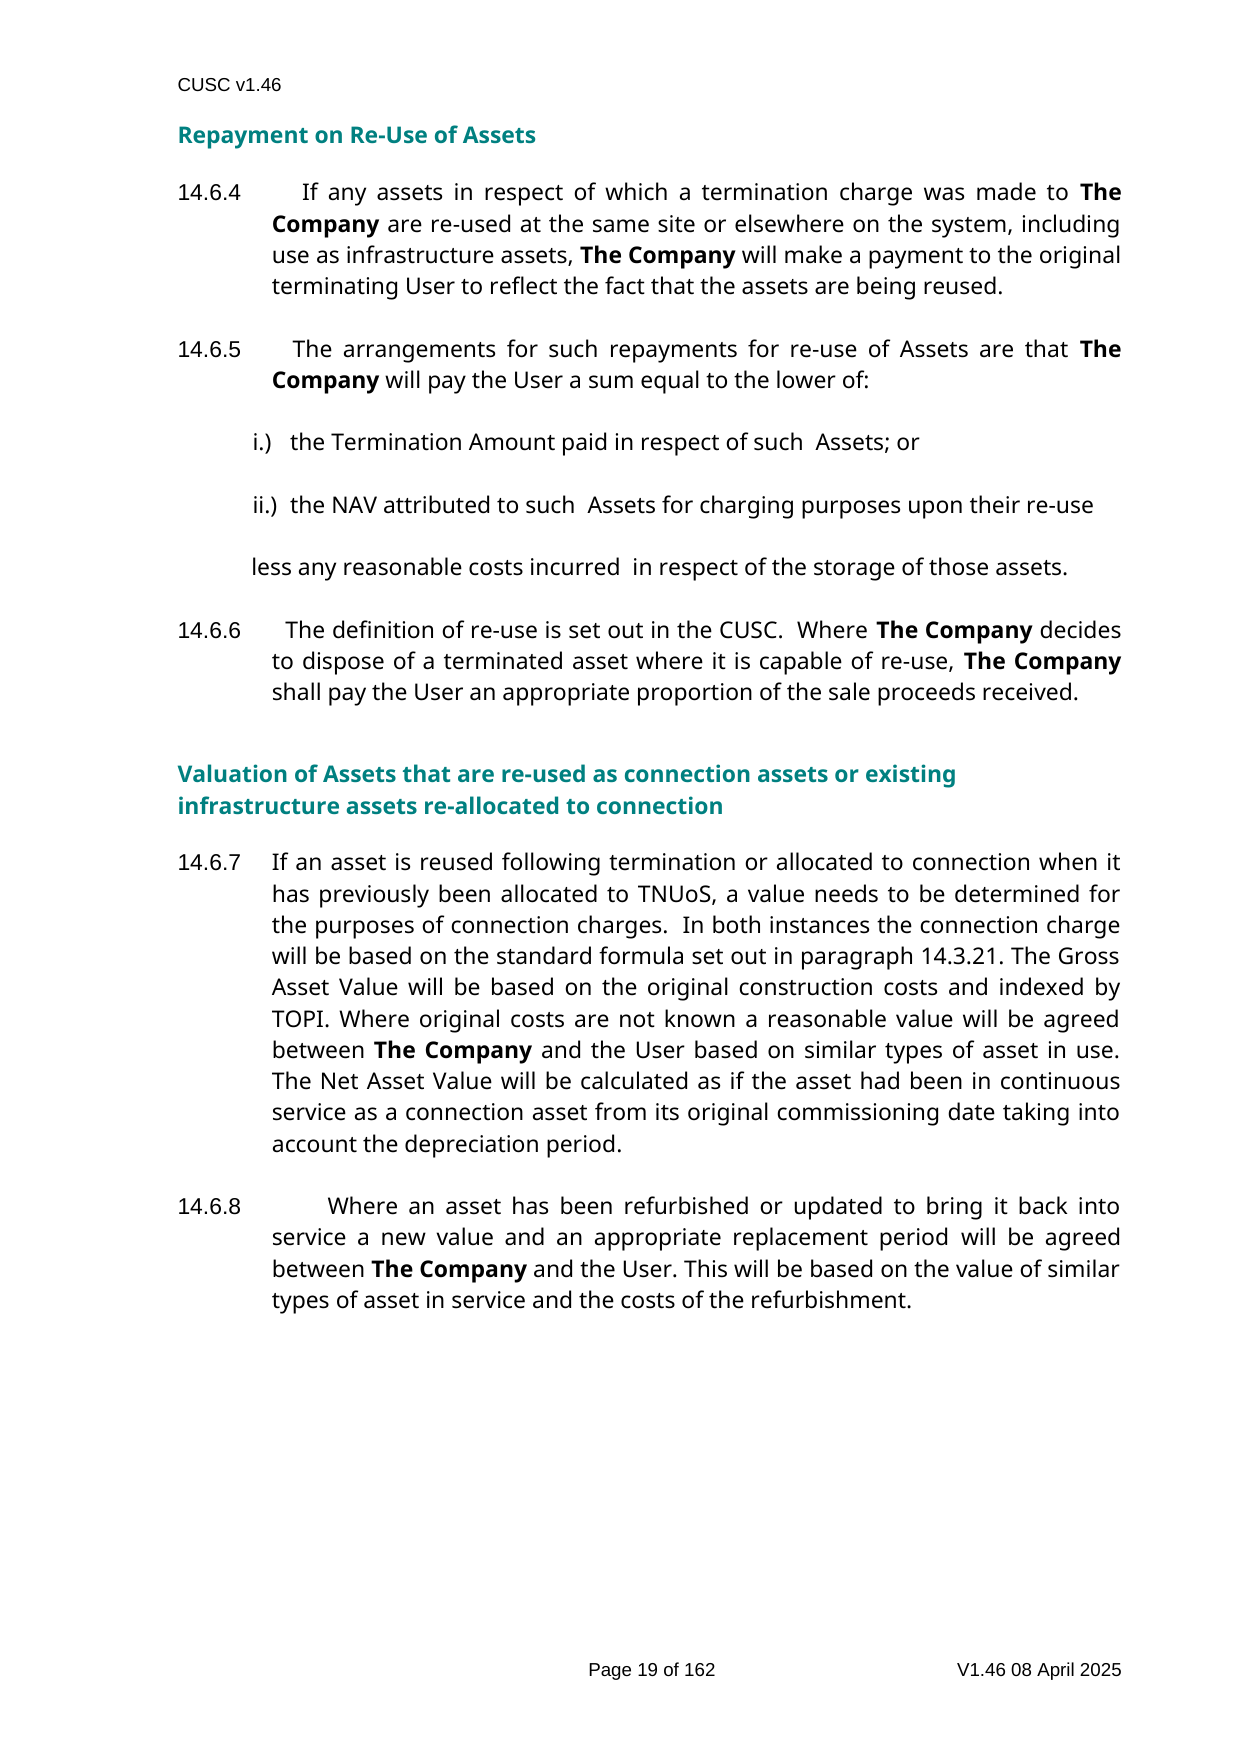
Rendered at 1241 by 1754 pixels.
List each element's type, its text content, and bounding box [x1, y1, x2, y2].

list the NAV attributed to such Assets for charging purposes upon their re-use [252, 489, 1121, 520]
list The arrangements for such repayments for re-use of Assets are that The Company will pay the User a sum equal to the lower of: [177, 333, 1121, 395]
list If any assets in respect of which a termination charge was made to The Company are re-used at the same site or elsewhere on the system, including use as infrastructure assets, The Company will make a payment to the original terminating User to reflect the fact that the assets are being reused. [177, 176, 1121, 301]
subtitle Valuation of Assets that are re-used as connection assets or existing infrastructure assets re-allocated to connection [177, 758, 1121, 821]
list The definition of re-use is set out in the CUSC. Where The Company decides to dispose of a terminated asset where it is capable of re-use, The Company shall pay the User an appropriate proportion of the sale proceeds received. [177, 614, 1121, 708]
subtitle Repayment on Re-Use of Assets [177, 119, 1121, 150]
list Where an asset has been refurbished or updated to bring it back into service a new value and an appropriate replacement period will be agreed between The Company and the User. This will be based on the value of similar types of asset in service and the costs of the refurbishment. [177, 1190, 1121, 1315]
list the Termination Amount paid in respect of such Assets; or [252, 426, 1121, 458]
list If an asset is reused following termination or allocated to connection when it has previously been allocated to TNUoS, a value needs to be determined for the purposes of connection charges. In both instances the connection charge will be based on the standard formula set out in paragraph 14.3.21. The Gross Asset Value will be based on the original construction costs and indexed by TOPI. Where original costs are not known a reasonable value will be agreed between The Company and the User based on similar types of asset in use. The Net Asset Value will be calculated as if the asset had been in continuous service as a connection asset from its original commissioning date taking into account the depreciation period. [177, 846, 1121, 1159]
text less any reasonable costs incurred in respect of the storage of those assets. [251, 551, 1121, 583]
